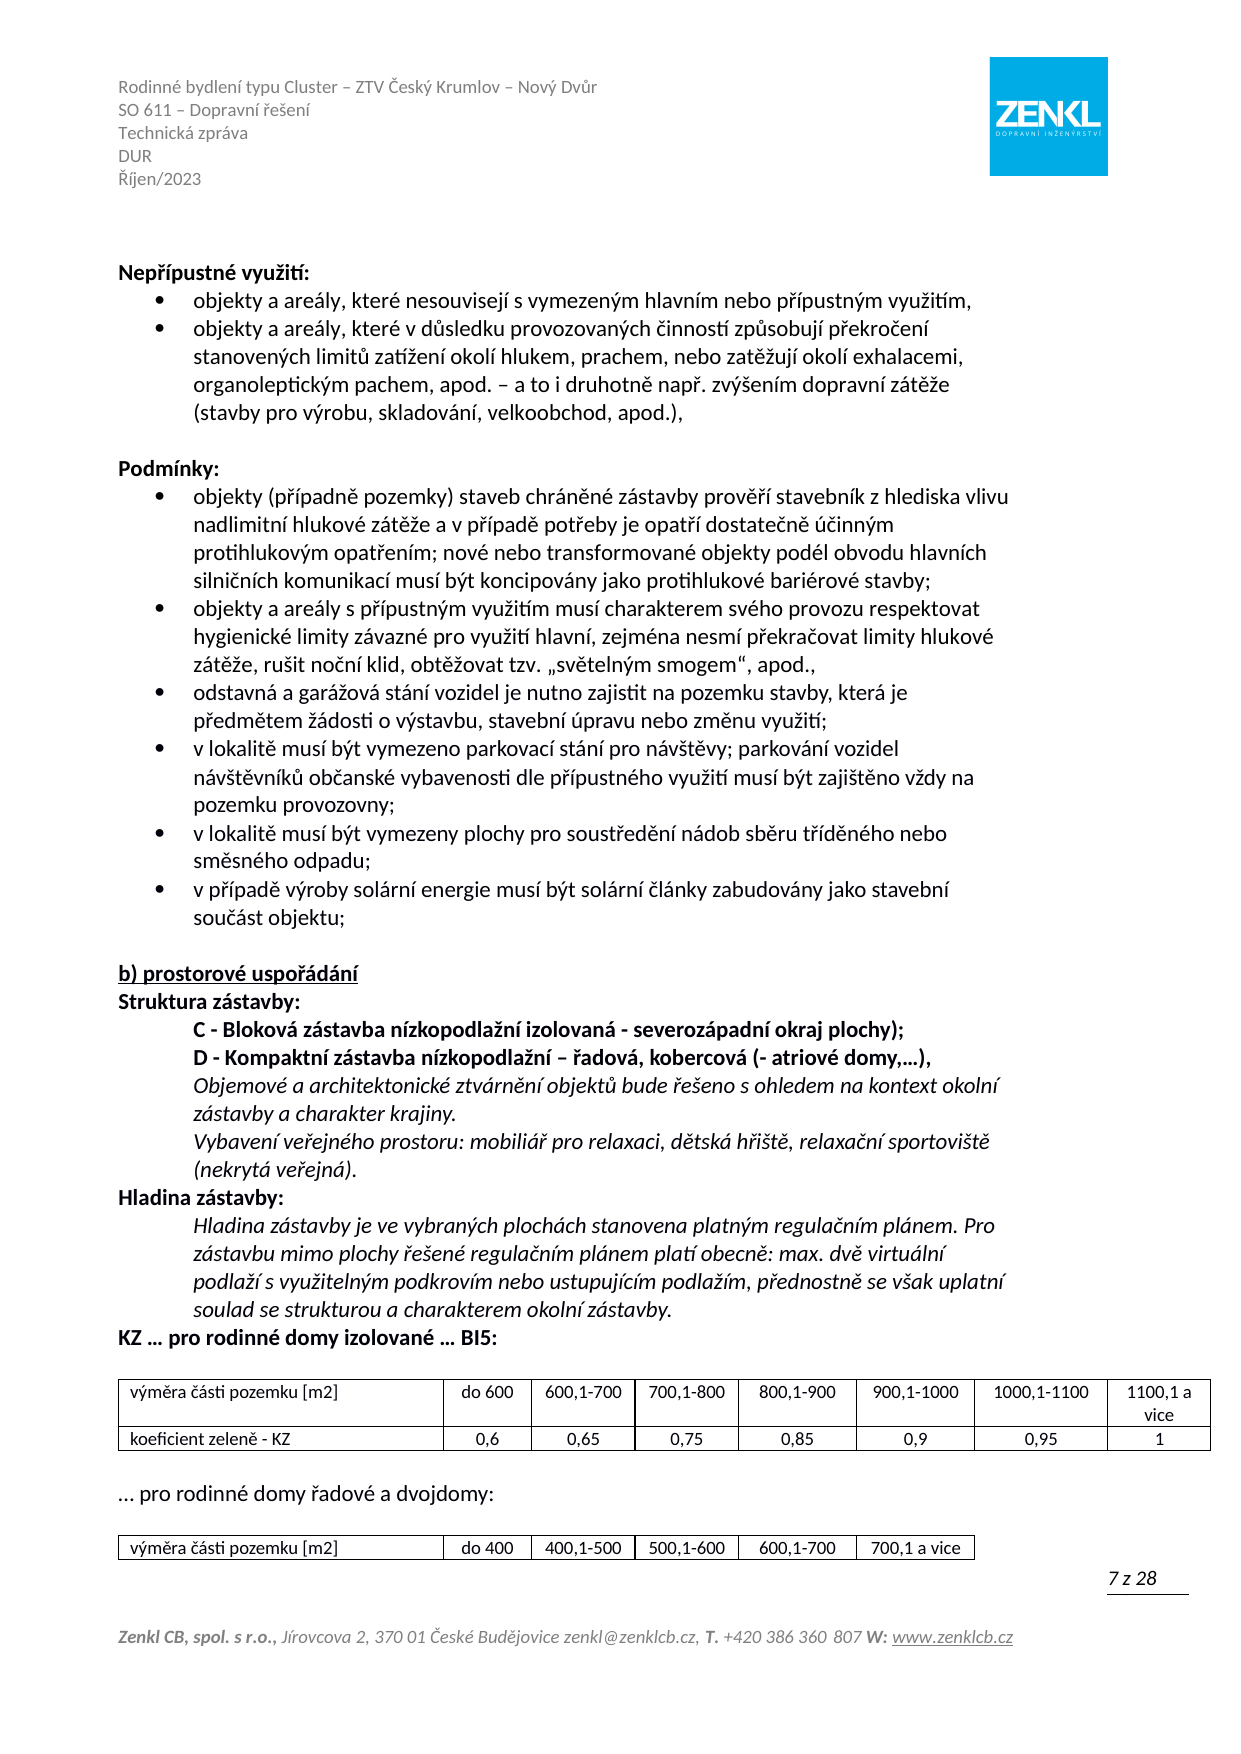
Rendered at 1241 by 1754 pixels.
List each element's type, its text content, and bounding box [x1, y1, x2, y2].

table_header 600,1-700 [739, 1536, 856, 1559]
table_cell 1 [1108, 1427, 1210, 1450]
list v lokalitě musí být vymezeny plochy pro soustředění nádob sběru tříděného nebo [156, 819, 1137, 847]
text Nepřípustné využití: [118, 258, 1137, 286]
picture [1066, 101, 1100, 126]
list stanovených limitů zatížení okolí hlukem, prachem, nebo zatěžují okolí exhalacemi, [193, 342, 1137, 370]
table_cell 0,85 [739, 1427, 856, 1450]
list podlaží s využitelným podkrovím nebo ustupujícím podlažím, přednostně se však uplatní [193, 1267, 1137, 1295]
list objekty a areály s přípustným využitím musí charakterem svého provozu respektovat [156, 594, 1137, 622]
list objekty a areály, které nesouvisejí s vymezeným hlavním nebo přípustným využitím, [156, 286, 1137, 314]
table_header výměra části pozemku [m2] [119, 1380, 443, 1426]
list v lokalitě musí být vymezeno parkovací stání pro návštěvy; parkování vozidel [156, 734, 1137, 763]
list v případě výroby solární energie musí být solární články zabudovány jako stavební [156, 875, 1137, 903]
list hygienické limity závazné pro využití hlavní, zejména nesmí překračovat limity hlukové [193, 622, 1137, 651]
list protihlukovým opatřením; nové nebo transformované objekty podél obvodu hlavních [193, 538, 1137, 566]
list směsného odpadu; [193, 847, 1137, 875]
table_cell 0,6 [444, 1427, 531, 1450]
list zástavbu mimo plochy řešené regulačním plánem platí obecně: max. dvě virtuální [193, 1239, 1137, 1267]
text Struktura zástavby: [118, 987, 1137, 1015]
list nadlimitní hlukové zátěže a v případě potřeby je opatří dostatečně účinným [193, 510, 1137, 538]
table_header do 400 [444, 1536, 531, 1559]
text b) prostorové uspořádání [118, 959, 1137, 987]
table_cell 0,95 [975, 1427, 1107, 1450]
list odstavná a garážová stání vozidel je nutno zajistit na pozemku stavby, která je [156, 678, 1137, 707]
list předmětem žádosti o výstavbu, stavební úpravu nebo změnu využití; [193, 707, 1137, 734]
table_header do 600 [444, 1380, 531, 1426]
list soulad se strukturou a charakterem okolní zástavby. [193, 1295, 1137, 1323]
list zátěže, rušit noční klid, obtěžovat tzv. „světelným smogem“, apod., [193, 651, 1137, 678]
list pozemku provozovny; [193, 791, 1137, 819]
table_header 400,1-500 [532, 1536, 634, 1559]
text KZ … pro rodinné domy izolované … BI5: [118, 1323, 1137, 1351]
table_header 600,1-700 [532, 1380, 634, 1426]
table_cell 0,9 [857, 1427, 974, 1450]
table_header 500,1-600 [636, 1536, 738, 1559]
list (nekrytá veřejná). [193, 1155, 1137, 1183]
list D - Kompaktní zástavba nízkopodlažní – řadová, kobercová (- atriové domy,…), [193, 1043, 1137, 1071]
table_header 1000,1-1100 [975, 1380, 1107, 1426]
list Hladina zástavby je ve vybraných plochách stanovena platným regulačním plánem. Pro [193, 1211, 1137, 1239]
picture [997, 101, 1062, 126]
table_header 700,1-800 [636, 1380, 738, 1426]
table_header 700,1 a vice [857, 1536, 974, 1559]
table_header 800,1-900 [739, 1380, 856, 1426]
table_cell 0,75 [636, 1427, 738, 1450]
list organoleptickým pachem, apod. – a to i druhotně např. zvýšením dopravní zátěže [193, 370, 1137, 398]
list návštěvníků občanské vybavenosti dle přípustného využití musí být zajištěno vždy na [193, 763, 1137, 791]
list (stavby pro výrobu, skladování, velkoobchod, apod.), [193, 398, 1137, 426]
list silničních komunikací musí být koncipovány jako protihlukové bariérové stavby; [193, 566, 1137, 594]
table_cell 0,65 [532, 1427, 634, 1450]
table_header výměra části pozemku [m2] [119, 1536, 443, 1559]
list Objemové a architektonické ztvárnění objektů bude řešeno s ohledem na kontext okolní [193, 1071, 1137, 1099]
list C - Bloková zástavba nízkopodlažní izolovaná - severozápadní okraj plochy); [193, 1015, 1137, 1043]
table_header 900,1-1000 [857, 1380, 974, 1426]
text … pro rodinné domy řadové a dvojdomy: [118, 1479, 1137, 1507]
table_cell koeficient zeleně - KZ [119, 1427, 443, 1450]
list zástavby a charakter krajiny. [193, 1099, 1137, 1127]
table_header 1100,1 a vice [1108, 1380, 1210, 1426]
list součást objektu; [193, 903, 1137, 931]
list objekty (případně pozemky) staveb chráněné zástavby prověří stavebník z hlediska vlivu [156, 482, 1137, 510]
list Vybavení veřejného prostoru: mobiliář pro relaxaci, dětská hřiště, relaxační sportoviště [193, 1127, 1137, 1155]
text Hladina zástavby: [118, 1183, 1137, 1211]
text Podmínky: [118, 454, 1137, 482]
list objekty a areály, které v důsledku provozovaných činností způsobují překročení [156, 314, 1137, 342]
